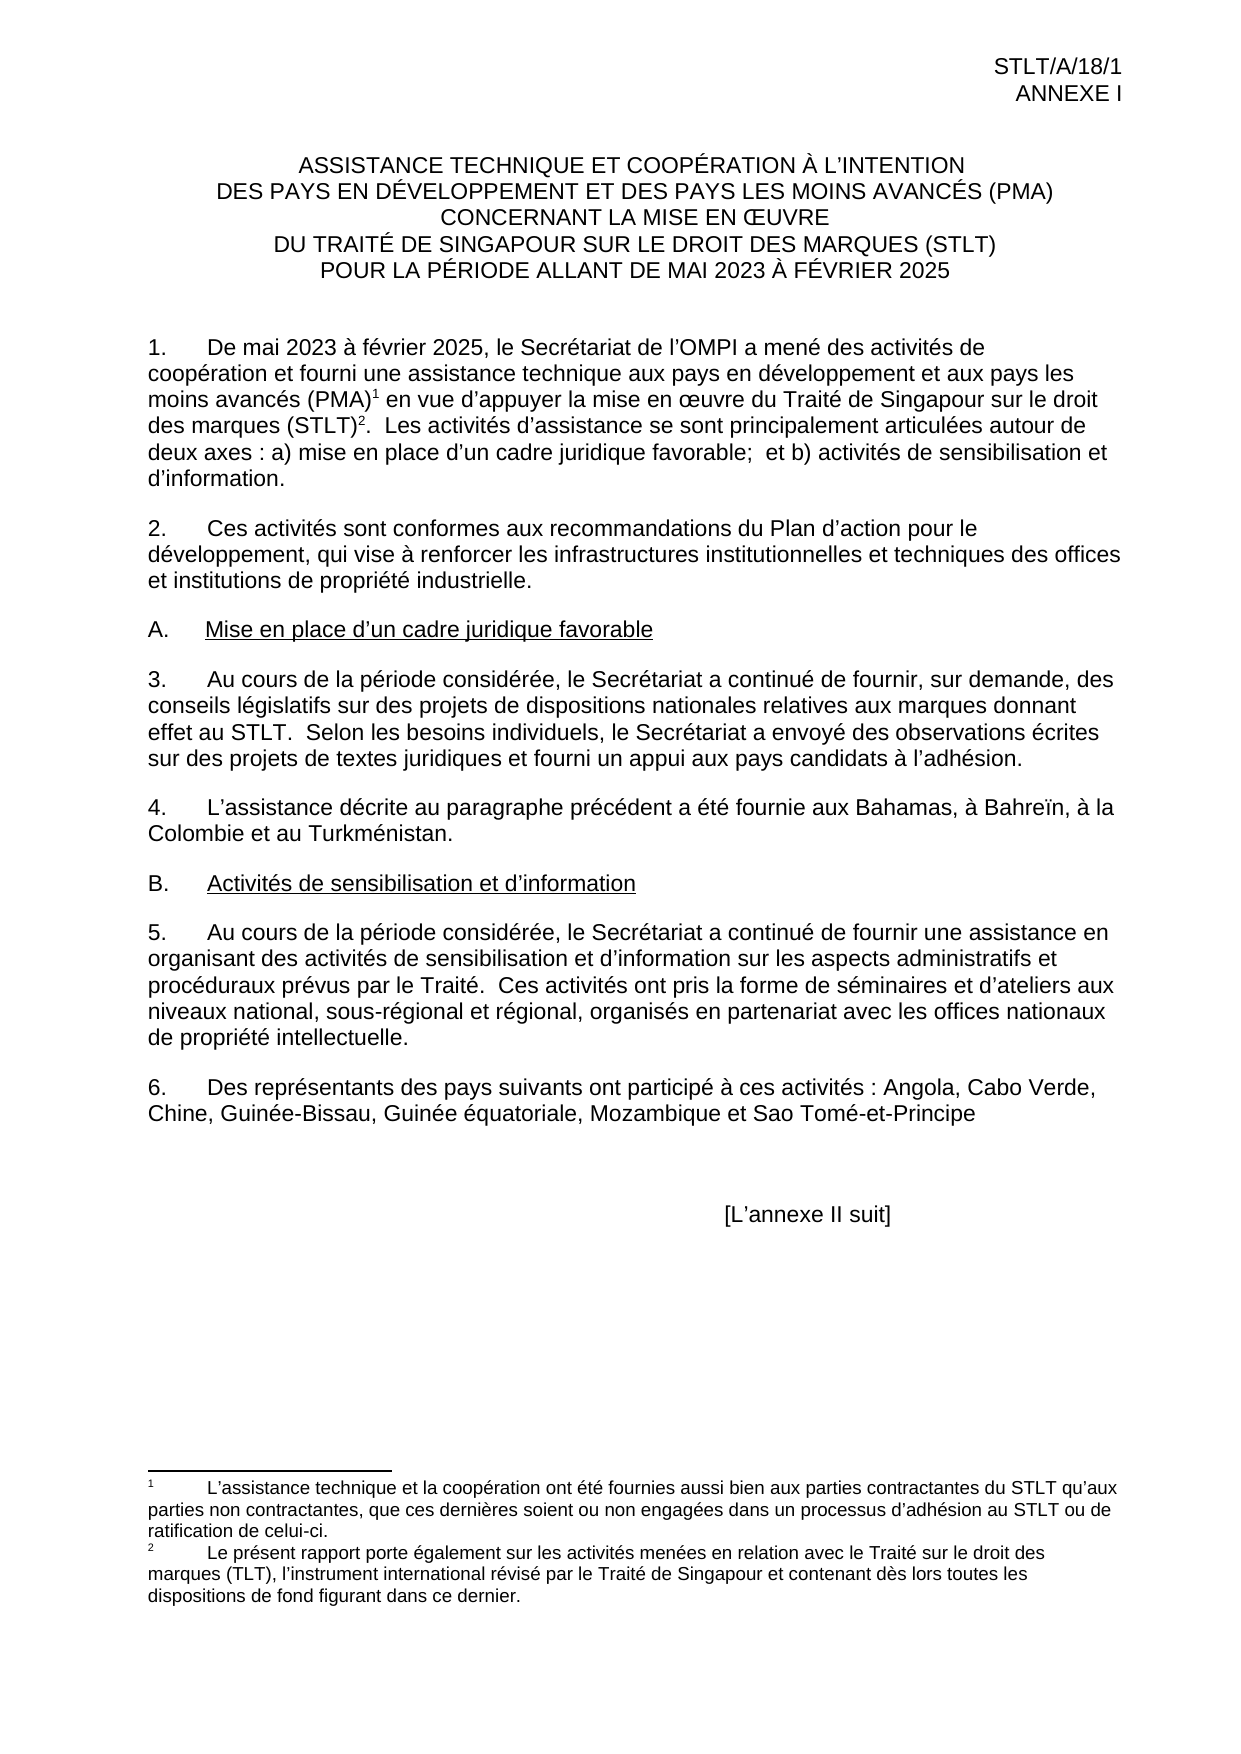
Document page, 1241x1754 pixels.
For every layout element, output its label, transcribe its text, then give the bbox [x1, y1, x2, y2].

text DU TRAITÉ DE SINGAPOUR SUR LE DROIT DES MARQUES (STLT) [148, 231, 1122, 257]
text Au cours de la période considérée, le Secrétariat a continué de fournir, sur demande, des conseils législatifs sur des projets de dispositions nationales relatives aux marques donnant effet au STLT. Selon les besoins individuels, le Secrétariat a envoyé des observations écrites sur des projets de textes juridiques et fourni un appui aux pays candidats à l’adhésion. [148, 666, 1122, 771]
text [L’annexe II suit] [724, 1201, 1122, 1228]
list B. Activités de sensibilisation et d’information [148, 870, 1122, 896]
list De mai 2023 à février 2025, le Secrétariat de l’OMPI a mené des activités de coopération et fourni une assistance technique aux pays en développement et aux pays les moins avancés (PMA) en vue d’appuyer la mise en œuvre du Traité de Singapour sur le droit des marques (STLT). Les activités d’assistance se sont principalement articulées autour de deux axes : a) mise en place d’un cadre juridique favorable; et b) activités de sensibilisation et d’information. [148, 333, 1122, 492]
text Des représentants des pays suivants ont participé à ces activités : Angola, Cabo Verde, Chine, Guinée-Bissau, Guinée équatoriale, Mozambique et Sao Tomé-et-Principe [148, 1074, 1122, 1126]
text ASSISTANCE TECHNIQUE ET COOPÉRATION À L’INTENTION DES PAYS EN DÉVELOPPEMENT ET DES PAYS LES MOINS AVANCÉS (PMA) [148, 152, 1122, 204]
text Au cours de la période considérée, le Secrétariat a continué de fournir une assistance en organisant des activités de sensibilisation et d’information sur les aspects administratifs et procéduraux prévus par le Traité. Ces activités ont pris la forme de séminaires et d’ateliers aux niveaux national, sous-régional et régional, organisés en partenariat avec les offices nationaux de propriété intellectuelle. [148, 919, 1122, 1051]
text Ces activités sont conformes aux recommandations du Plan d’action pour le développement, qui vise à renforcer les infrastructures institutionnelles et techniques des offices et institutions de propriété industrielle. [148, 514, 1122, 593]
text A. Mise en place d’un cadre juridique favorable [148, 616, 1122, 643]
text L’assistance décrite au paragraphe précédent a été fournie aux Bahamas, à Bahreïn, à la Colombie et au Turkménistan. [148, 794, 1122, 847]
text CONCERNANT LA MISE EN ŒUVRE [148, 204, 1122, 231]
text POUR LA PÉRIODE ALLANT DE MAI 2023 À FÉVRIER 2025 [148, 257, 1122, 283]
